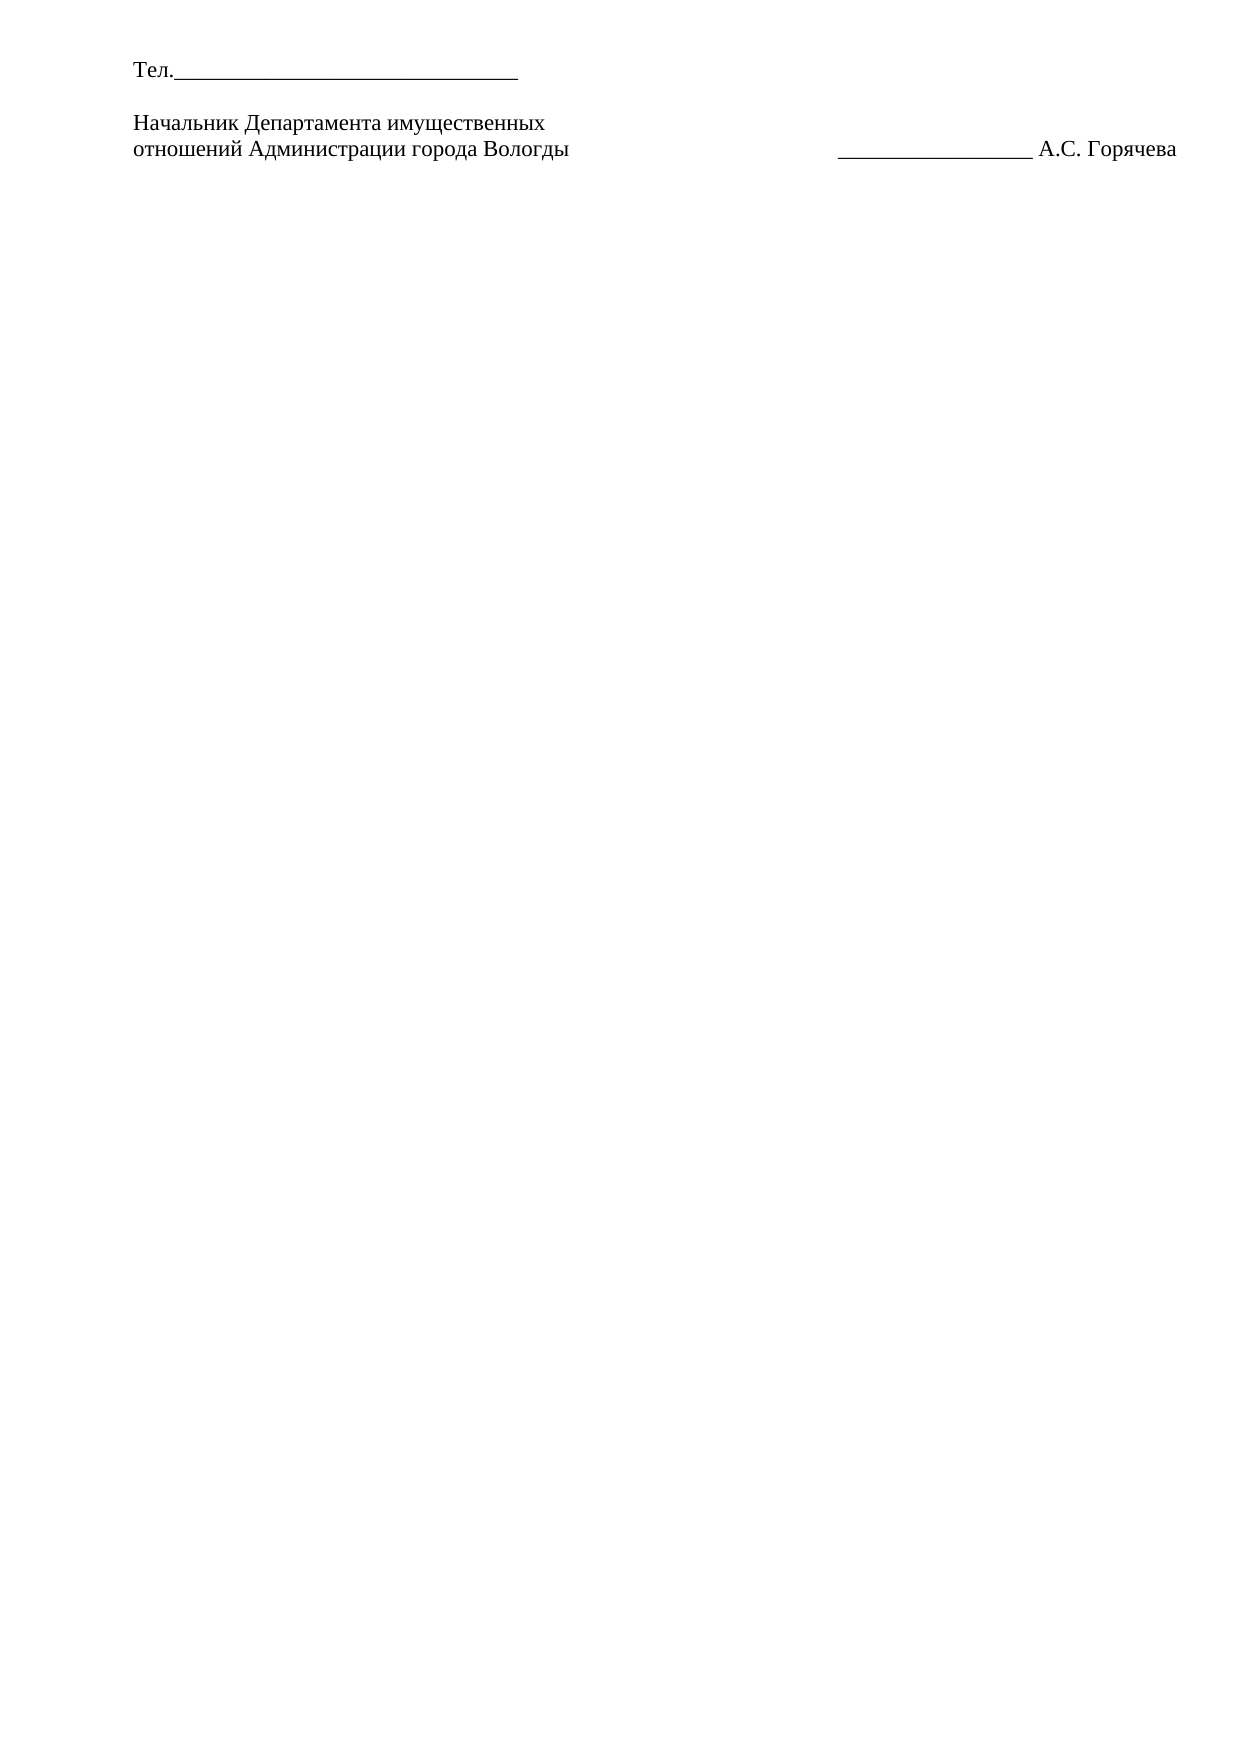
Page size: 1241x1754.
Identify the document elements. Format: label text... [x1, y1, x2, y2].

text Начальник Департамента имущественных [133, 109, 1179, 135]
text отношений Администрации города Вологды _________________ А.С. Горячева [133, 135, 1179, 162]
text Тел.______________________________ [133, 56, 1179, 83]
